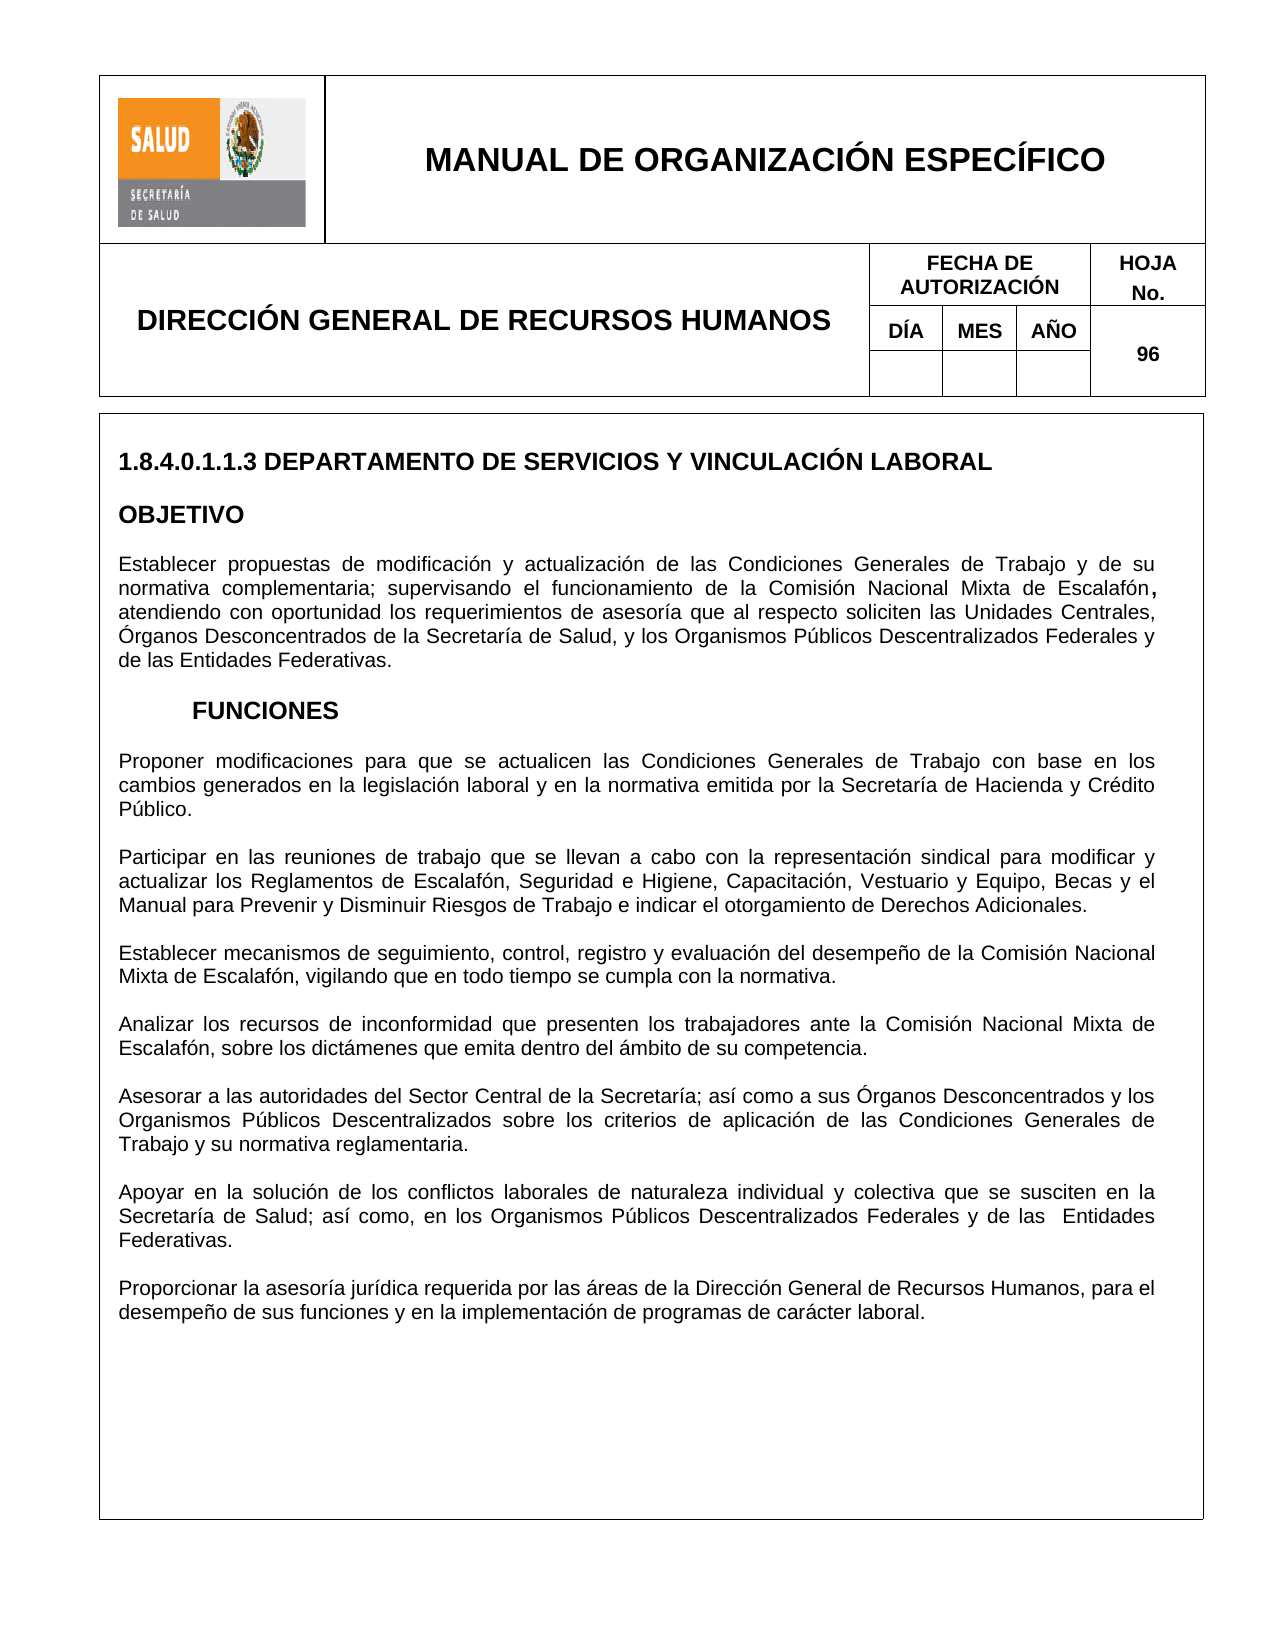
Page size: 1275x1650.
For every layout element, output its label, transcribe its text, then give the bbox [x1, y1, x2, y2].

text Asesorar a las autoridades del Sector Central de la Secretaría; así como a sus Órganos Desconcentrados y los Organismos Públicos Descentralizados sobre los criterios de aplicación de las Condiciones Generales de Trabajo y su normativa reglamentaria. [118, 1084, 1157, 1156]
text Participar en las reuniones de trabajo que se llevan a cabo con la representación sindical para modificar y actualizar los Reglamentos de Escalafón, Seguridad e Higiene, Capacitación, Vestuario y Equipo, Becas y el Manual para Prevenir y Disminuir Riesgos de Trabajo e indicar el otorgamiento de Derechos Adicionales. [118, 844, 1157, 916]
text Establecer mecanismos de seguimiento, control, registro y evaluación del desempeño de la Comisión Nacional Mixta de Escalafón, vigilando que en todo tiempo se cumpla con la normativa. [118, 940, 1157, 988]
subtitle OBJETIVO [118, 499, 1157, 528]
text Analizar los recursos de inconformidad que presenten los trabajadores ante la Comisión Nacional Mixta de Escalafón, sobre los dictámenes que emita dentro del ámbito de su competencia. [118, 1012, 1157, 1060]
subtitle FUNCIONES [118, 696, 1157, 725]
text Proporcionar la asesoría jurídica requerida por las áreas de la Dirección General de Recursos Humanos, para el desempeño de sus funciones y en la implementación de programas de carácter laboral. [118, 1276, 1157, 1324]
picture [118, 98, 306, 227]
text Proponer modificaciones para que se actualicen las Condiciones Generales de Trabajo con base en los cambios generados en la legislación laboral y en la normativa emitida por la Secretaría de Hacienda y Crédito Público. [118, 749, 1157, 821]
text Establecer propuestas de modificación y actualización de las Condiciones Generales de Trabajo y de su normativa complementaria; supervisando el funcionamiento de la Comisión Nacional Mixta de Escalafón, atendiendo con oportunidad los requerimientos de asesoría que al respecto soliciten las Unidades Centrales, Órganos Desconcentrados de la Secretaría de Salud, y los Organismos Públicos Descentralizados Federales y de las Entidades Federativas. [118, 552, 1157, 672]
text Apoyar en la solución de los conflictos laborales de naturaleza individual y colectiva que se susciten en la Secretaría de Salud; así como, en los Organismos Públicos Descentralizados Federales y de las Entidades Federativas. [118, 1180, 1157, 1252]
text 1.8.4.0.1.1.3 DEPARTAMENTO DE SERVICIOS Y VINCULACIÓN LABORAL [118, 447, 1157, 476]
